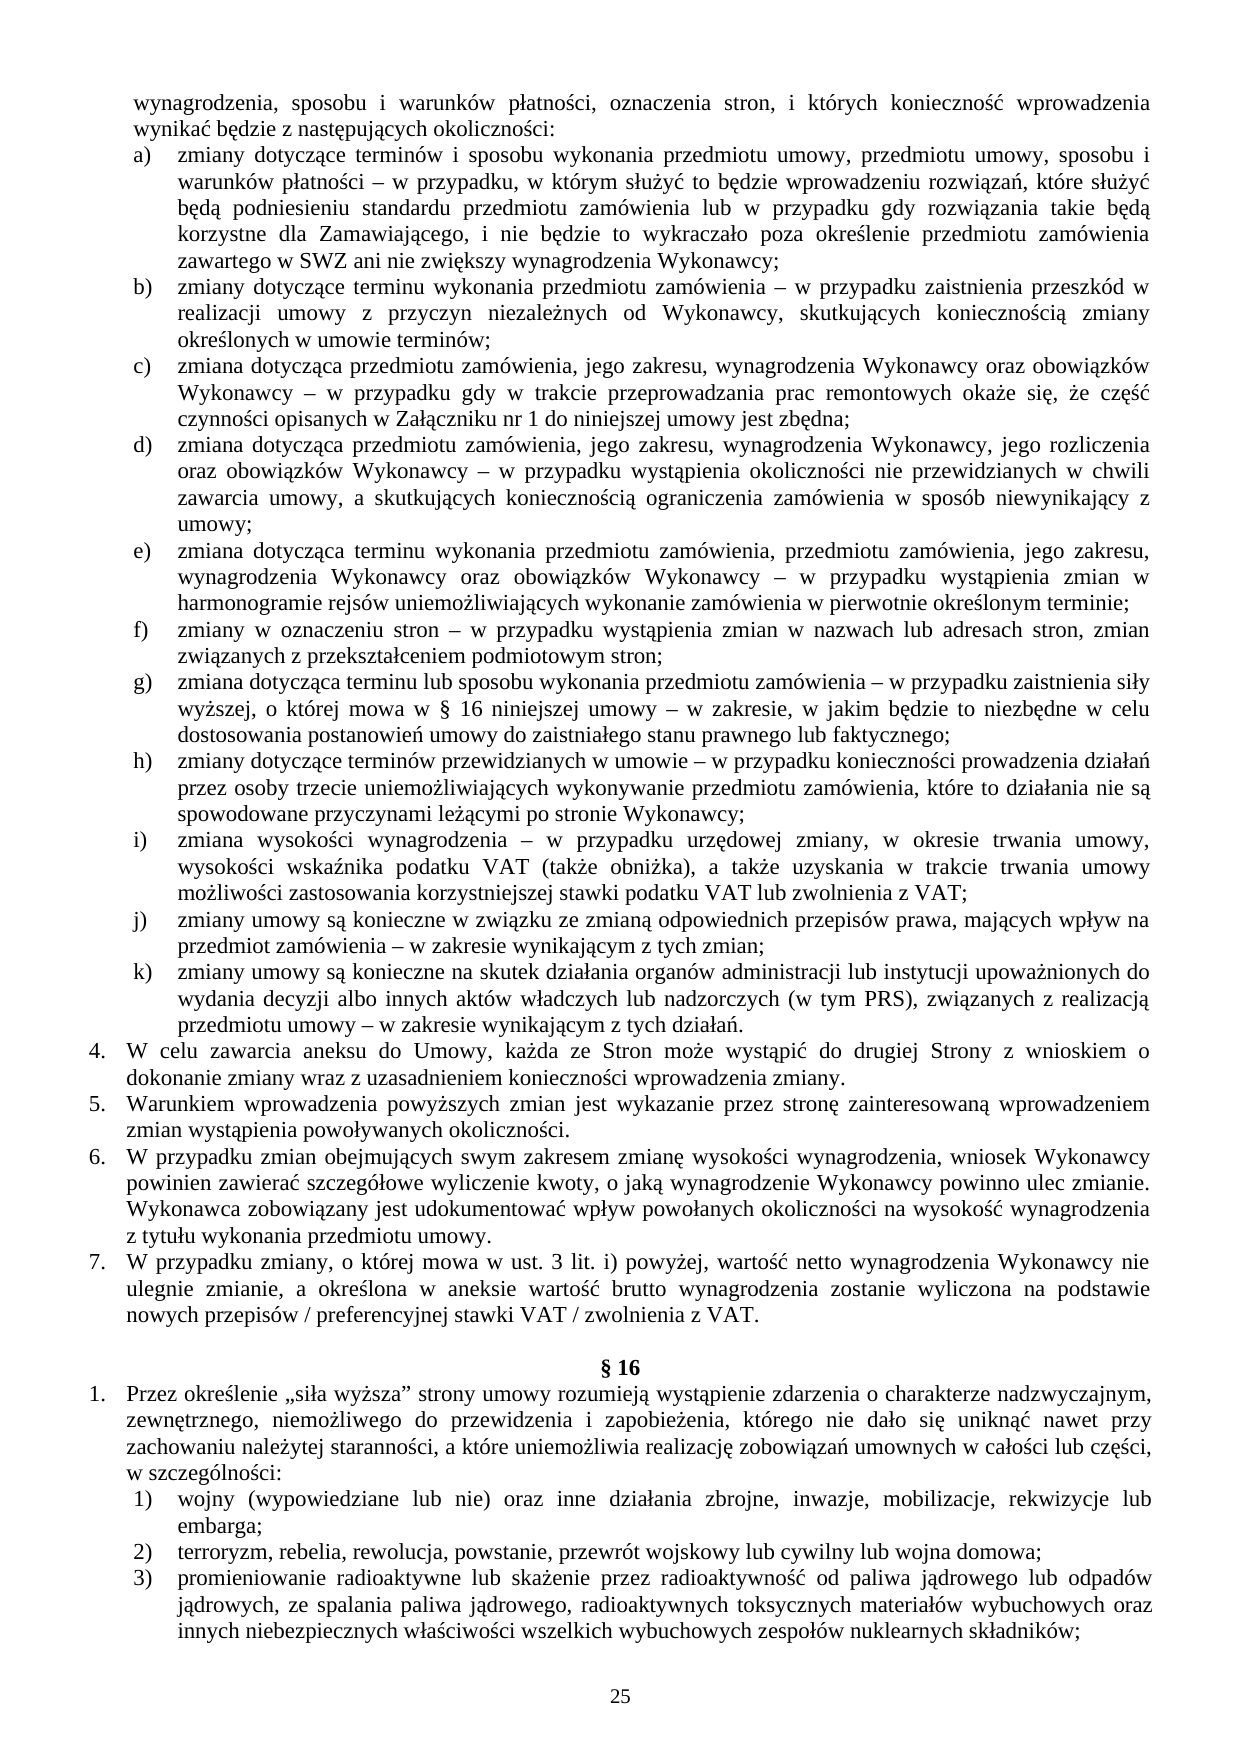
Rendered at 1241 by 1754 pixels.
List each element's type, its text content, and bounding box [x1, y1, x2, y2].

list Przez określenie „siła wyższa” strony umowy rozumieją wystąpienie zdarzenia o charakterze nadzwyczajnym, zewnętrznego, niemożliwego do przewidzenia i zapobieżenia, którego nie dało się uniknąć nawet przy zachowaniu należytej staranności, a które uniemożliwia realizację zobowiązań umownych w całości lub części, w szczególności: [89, 1380, 1154, 1485]
list W celu zawarcia aneksu do Umowy, każda ze Stron może wystąpić do drugiej Strony z wnioskiem o dokonanie zmiany wraz z uzasadnieniem konieczności wprowadzenia zmiany. [89, 1037, 1152, 1090]
list terroryzm, rebelia, rewolucja, powstanie, przewrót wojskowy lub cywilny lub wojna domowa; [133, 1538, 1154, 1564]
list zmiana dotycząca terminu lub sposobu wykonania przedmiotu zamówienia – w przypadku zaistnienia siły wyższej, o której mowa w § 16 niniejszej umowy – w zakresie, w jakim będzie to niezbędne w celu dostosowania postanowień umowy do zaistniałego stanu prawnego lub faktycznego; [133, 668, 1152, 747]
list zmiana wysokości wynagrodzenia – w przypadku urzędowej zmiany, w okresie trwania umowy, wysokości wskaźnika podatku VAT (także obniżka), a także uzyskania w trakcie trwania umowy możliwości zastosowania korzystniejszej stawki podatku VAT lub zwolnienia z VAT; [133, 827, 1152, 906]
list zmiany w oznaczeniu stron – w przypadku wystąpienia zmian w nazwach lub adresach stron, zmian związanych z przekształceniem podmiotowym stron; [133, 616, 1152, 668]
list zmiany umowy są konieczne w związku ze zmianą odpowiednich przepisów prawa, mających wpływ na przedmiot zamówienia – w zakresie wynikającym z tych zmian; [133, 906, 1152, 958]
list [89, 89, 1152, 141]
list promieniowanie radioaktywne lub skażenie przez radioaktywność od paliwa jądrowego lub odpadów jądrowych, ze spalania paliwa jądrowego, radioaktywnych toksycznych materiałów wybuchowych oraz innych niebezpiecznych właściwości wszelkich wybuchowych zespołów nuklearnych składników; [133, 1564, 1154, 1643]
list W przypadku zmian obejmujących swym zakresem zmianę wysokości wynagrodzenia, wniosek Wykonawcy powinien zawierać szczegółowe wyliczenie kwoty, o jaką wynagrodzenie Wykonawcy powinno ulec zmianie. Wykonawca zobowiązany jest udokumentować wpływ powołanych okoliczności na wysokość wynagrodzenia z tytułu wykonania przedmiotu umowy. [89, 1143, 1152, 1248]
list W przypadku zmiany, o której mowa w ust. 3 lit. i) powyżej, wartość netto wynagrodzenia Wykonawcy nie ulegnie zmianie, a określona w aneksie wartość brutto wynagrodzenia zostanie wyliczona na podstawie nowych przepisów / preferencyjnej stawki VAT / zwolnienia z VAT. [89, 1248, 1152, 1327]
list zmiany dotyczące terminów przewidzianych w umowie – w przypadku konieczności prowadzenia działań przez osoby trzecie uniemożliwiających wykonywanie przedmiotu zamówienia, które to działania nie są spowodowane przyczynami leżącymi po stronie Wykonawcy; [133, 747, 1152, 827]
list zmiany dotyczące terminów i sposobu wykonania przedmiotu umowy, przedmiotu umowy, sposobu i warunków płatności – w przypadku, w którym służyć to będzie wprowadzeniu rozwiązań, które służyć będą podniesieniu standardu przedmiotu zamówienia lub w przypadku gdy rozwiązania takie będą korzystne dla Zamawiającego, i nie będzie to wykraczało poza określenie przedmiotu zamówienia zawartego w SWZ ani nie zwiększy wynagrodzenia Wykonawcy; [133, 141, 1152, 273]
list zmiana dotycząca przedmiotu zamówienia, jego zakresu, wynagrodzenia Wykonawcy oraz obowiązków Wykonawcy – w przypadku gdy w trakcie przeprowadzania prac remontowych okaże się, że część czynności opisanych w Załączniku nr 1 do niniejszej umowy jest zbędna; [133, 352, 1152, 431]
list wojny (wypowiedziane lub nie) oraz inne działania zbrojne, inwazje, mobilizacje, rekwizycje lub embarga; [133, 1485, 1154, 1538]
list § 16 [89, 1354, 1152, 1380]
list zmiany umowy są konieczne na skutek działania organów administracji lub instytucji upoważnionych do wydania decyzji albo innych aktów władczych lub nadzorczych (w tym PRS), związanych z realizacją przedmiotu umowy – w zakresie wynikającym z tych działań. [133, 958, 1152, 1037]
list zmiany dotyczące terminu wykonania przedmiotu zamówienia – w przypadku zaistnienia przeszkód w realizacji umowy z przyczyn niezależnych od Wykonawcy, skutkujących koniecznością zmiany określonych w umowie terminów; [133, 273, 1152, 352]
list zmiana dotycząca terminu wykonania przedmiotu zamówienia, przedmiotu zamówienia, jego zakresu, wynagrodzenia Wykonawcy oraz obowiązków Wykonawcy – w przypadku wystąpienia zmian w harmonogramie rejsów uniemożliwiających wykonanie zamówienia w pierwotnie określonym terminie; [133, 537, 1152, 616]
list Warunkiem wprowadzenia powyższych zmian jest wykazanie przez stronę zainteresowaną wprowadzeniem zmian wystąpienia powoływanych okoliczności. [89, 1090, 1152, 1143]
list zmiana dotycząca przedmiotu zamówienia, jego zakresu, wynagrodzenia Wykonawcy, jego rozliczenia oraz obowiązków Wykonawcy – w przypadku wystąpienia okoliczności nie przewidzianych w chwili zawarcia umowy, a skutkujących koniecznością ograniczenia zamówienia w sposób niewynikający z umowy; [133, 431, 1152, 537]
